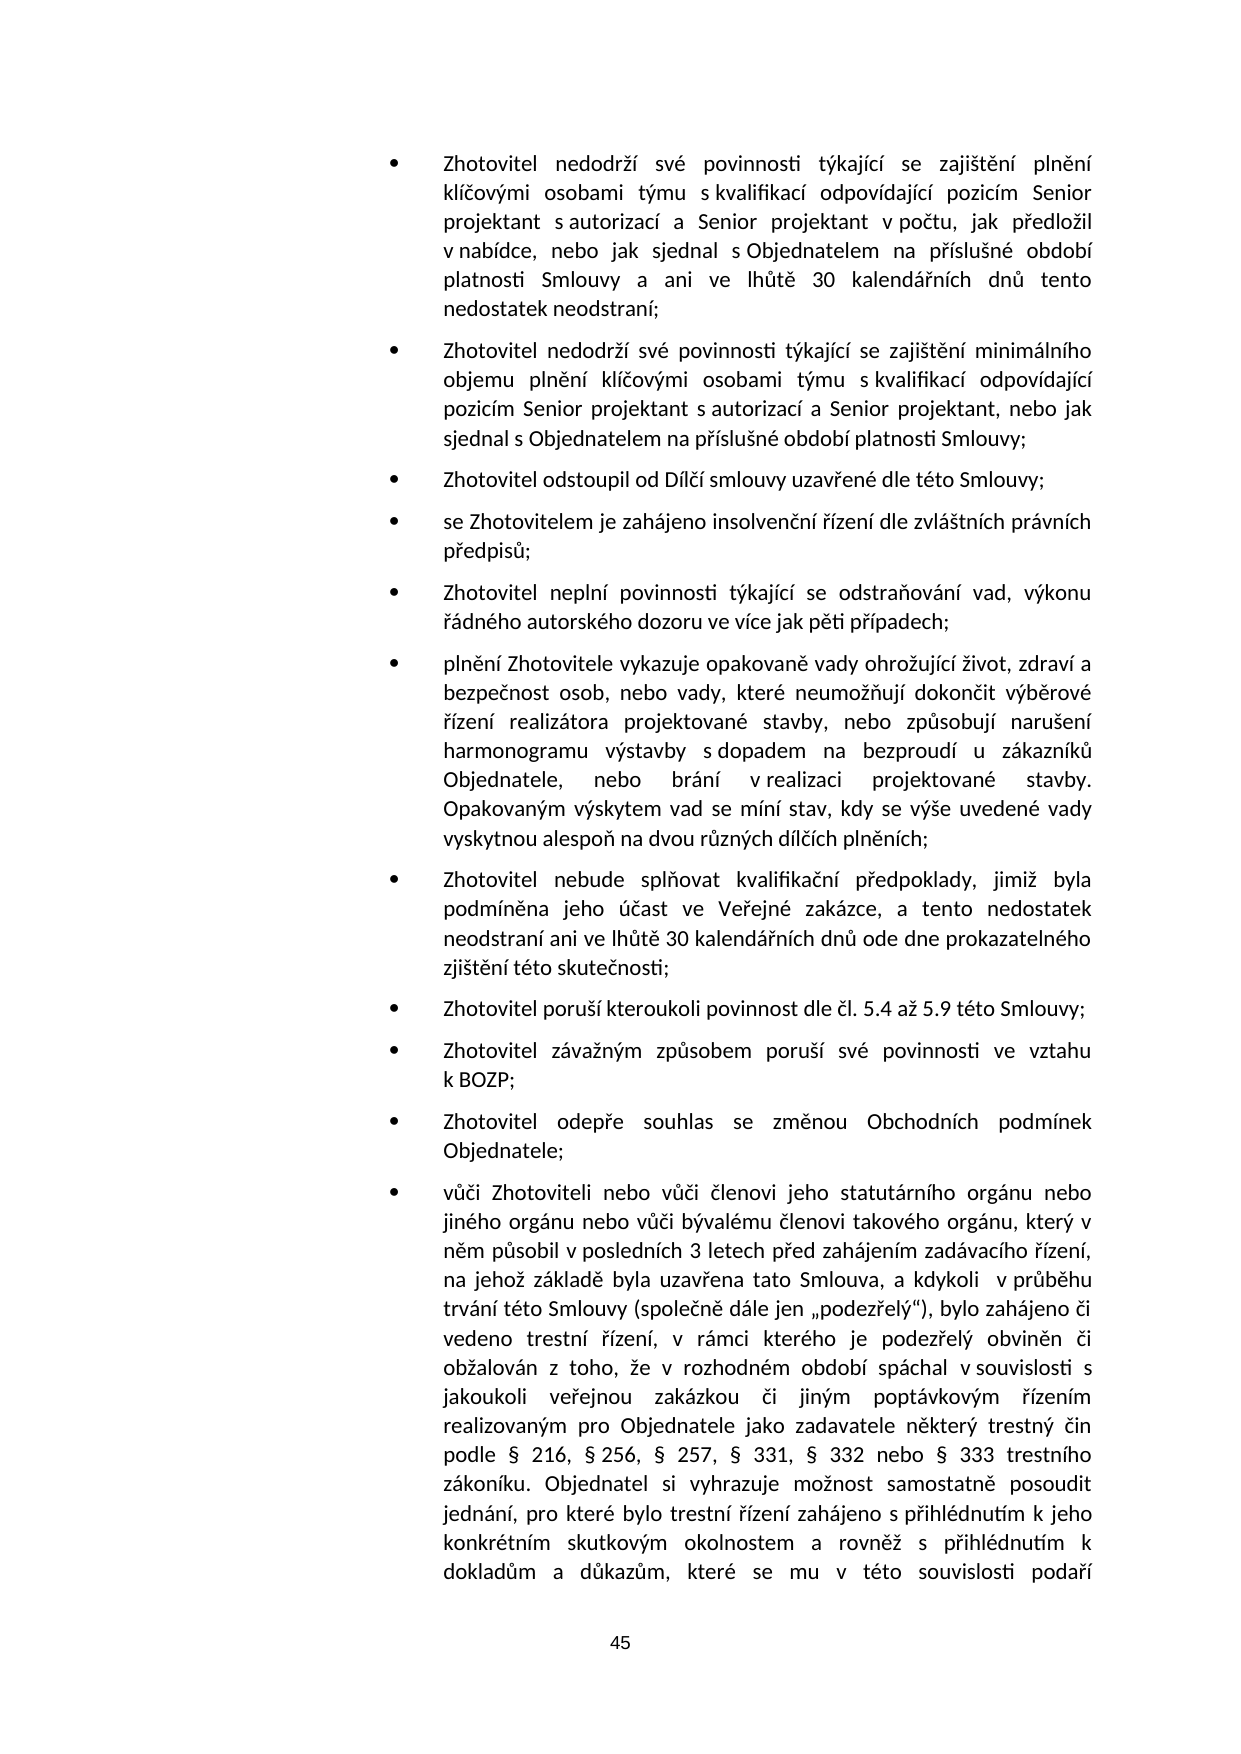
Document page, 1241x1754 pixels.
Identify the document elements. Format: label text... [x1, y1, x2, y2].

list Zhotovitel poruší kteroukoli povinnost dle čl. 5.4 až 5.9 této Smlouvy; [390, 993, 1092, 1023]
list Zhotovitel odstoupil od Dílčí smlouvy uzavřené dle této Smlouvy; [390, 464, 1092, 493]
list plnění Zhotovitele vykazuje opakovaně vady ohrožující život, zdraví a bezpečnost osob, nebo vady, které neumožňují dokončit výběrové řízení realizátora projektované stavby, nebo způsobují narušení harmonogramu výstavby s dopadem na bezproudí u zákazníků Objednatele, nebo brání v realizaci projektované stavby. Opakovaným výskytem vad se míní stav, kdy se výše uvedené vady vyskytnou alespoň na dvou různých dílčích plněních; [390, 648, 1092, 852]
list Zhotovitel neplní povinnosti týkající se odstraňování vad, výkonu řádného autorského dozoru ve více jak pěti případech; [390, 577, 1092, 635]
list Zhotovitel nedodrží své povinnosti týkající se zajištění minimálního objemu plnění klíčovými osobami týmu s kvalifikací odpovídající pozicím Senior projektant s autorizací a Senior projektant, nebo jak sjednal s Objednatelem na příslušné období platnosti Smlouvy; [390, 335, 1092, 452]
list Zhotovitel nedodrží své povinnosti týkající se zajištění plnění klíčovými osobami týmu s kvalifikací odpovídající pozicím Senior projektant s autorizací a Senior projektant v počtu, jak předložil v nabídce, nebo jak sjednal s Objednatelem na příslušné období platnosti Smlouvy a ani ve lhůtě 30 kalendářních dnů tento nedostatek neodstraní; [390, 148, 1092, 323]
list Zhotovitel odepře souhlas se změnou Obchodních podmínek Objednatele; [390, 1106, 1092, 1164]
list Zhotovitel závažným způsobem poruší své povinnosti ve vztahu k BOZP; [390, 1035, 1092, 1093]
list Zhotovitel nebude splňovat kvalifikační předpoklady, jimiž byla podmíněna jeho účast ve Veřejné zakázce, a tento nedostatek neodstraní ani ve lhůtě 30 kalendářních dnů ode dne prokazatelného zjištění této skutečnosti; [390, 864, 1092, 981]
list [390, 1177, 1092, 1585]
list se Zhotovitelem je zahájeno insolvenční řízení dle zvláštních právních předpisů; [390, 506, 1092, 564]
